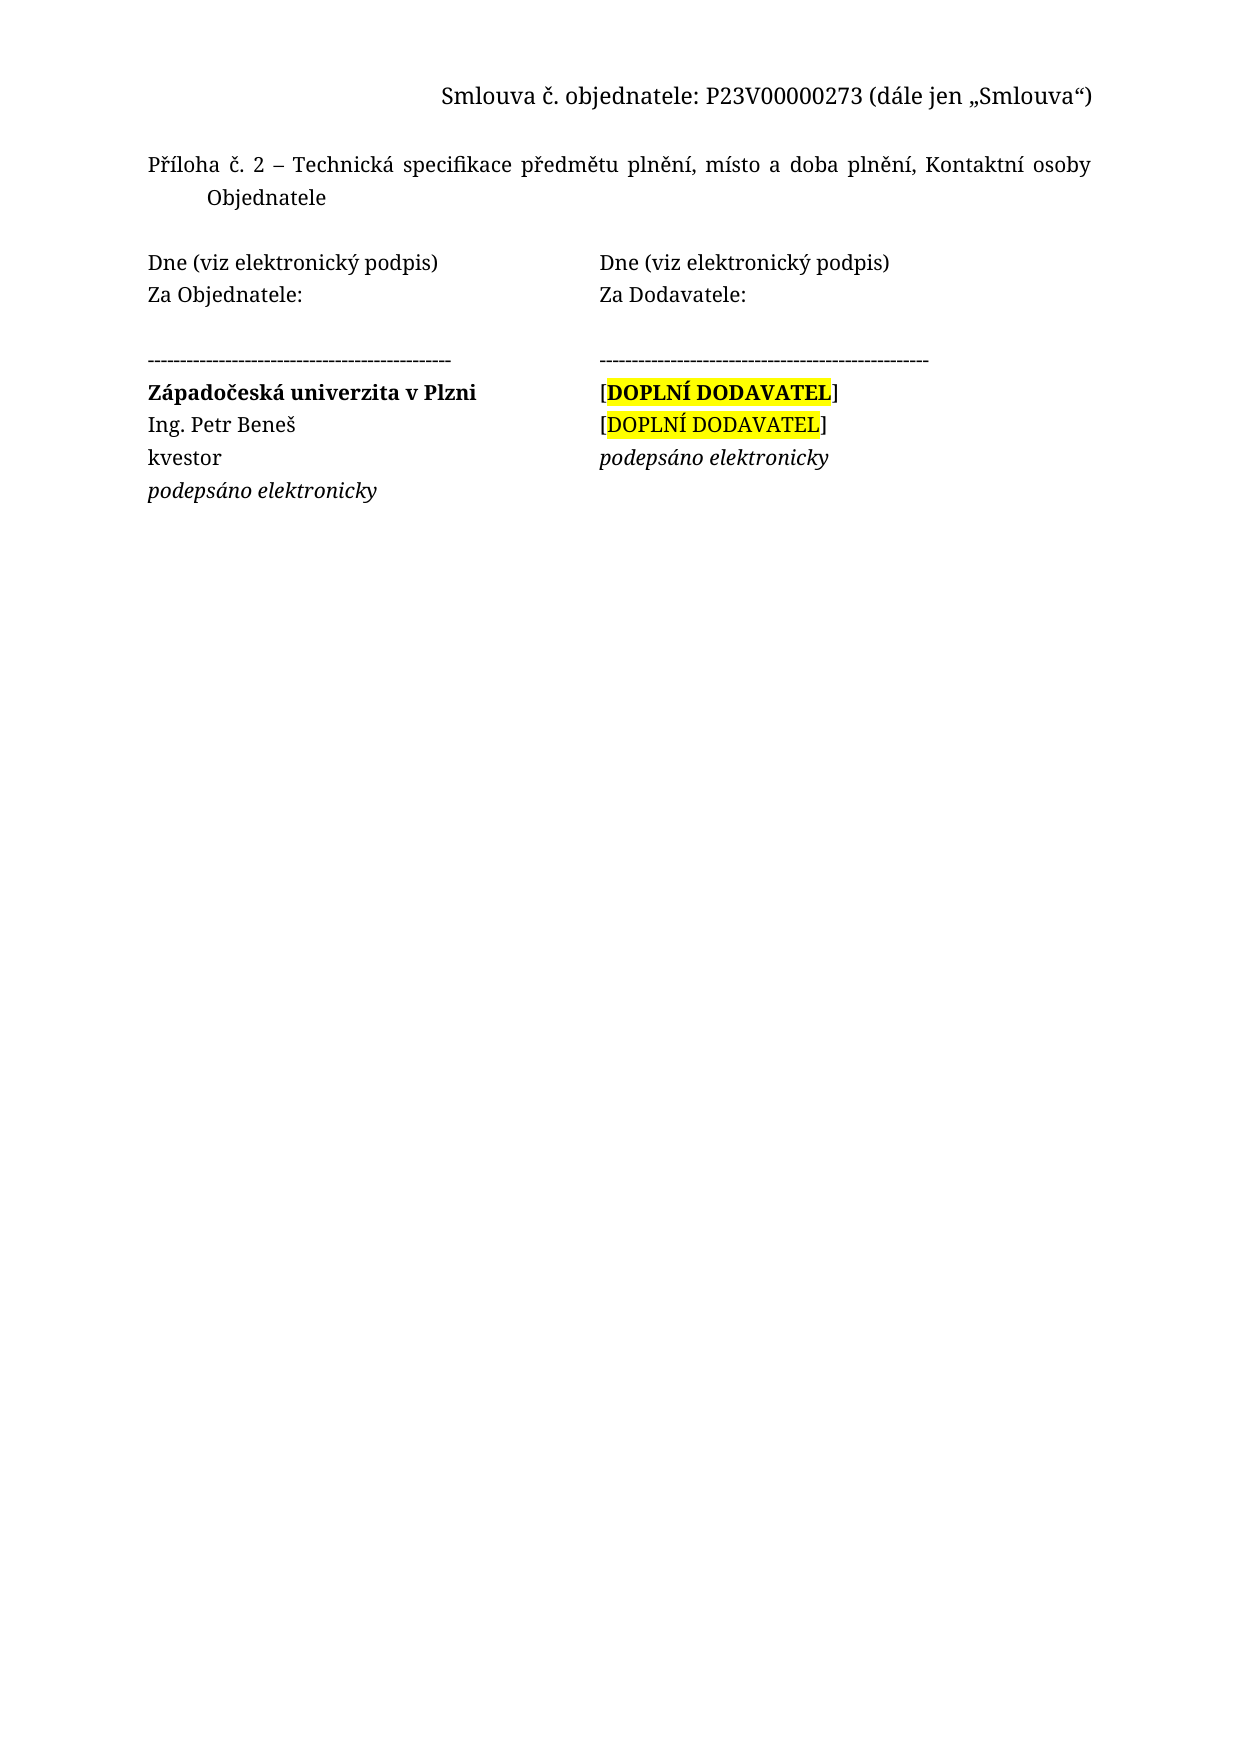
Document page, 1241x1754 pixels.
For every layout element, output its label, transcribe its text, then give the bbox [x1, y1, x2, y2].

text Příloha č. 2 – Technická specifikace předmětu plnění, místo a doba plnění, Kontaktní osoby Objednatele [148, 150, 1093, 211]
table_header Dne (viz elektronický podpis) Za Objednatele: ----------------------------------------------- Západočeská univerzita v Plzni Ing. Petr Beneš kvestor podepsáno elektronicky [136, 248, 588, 508]
table_header Dne (viz elektronický podpis) Za Dodavatele: --------------------------------------------------- [DOPLNÍ DODAVATEL] [DOPLNÍ DODAVATEL] podepsáno elektronicky [588, 248, 1040, 508]
